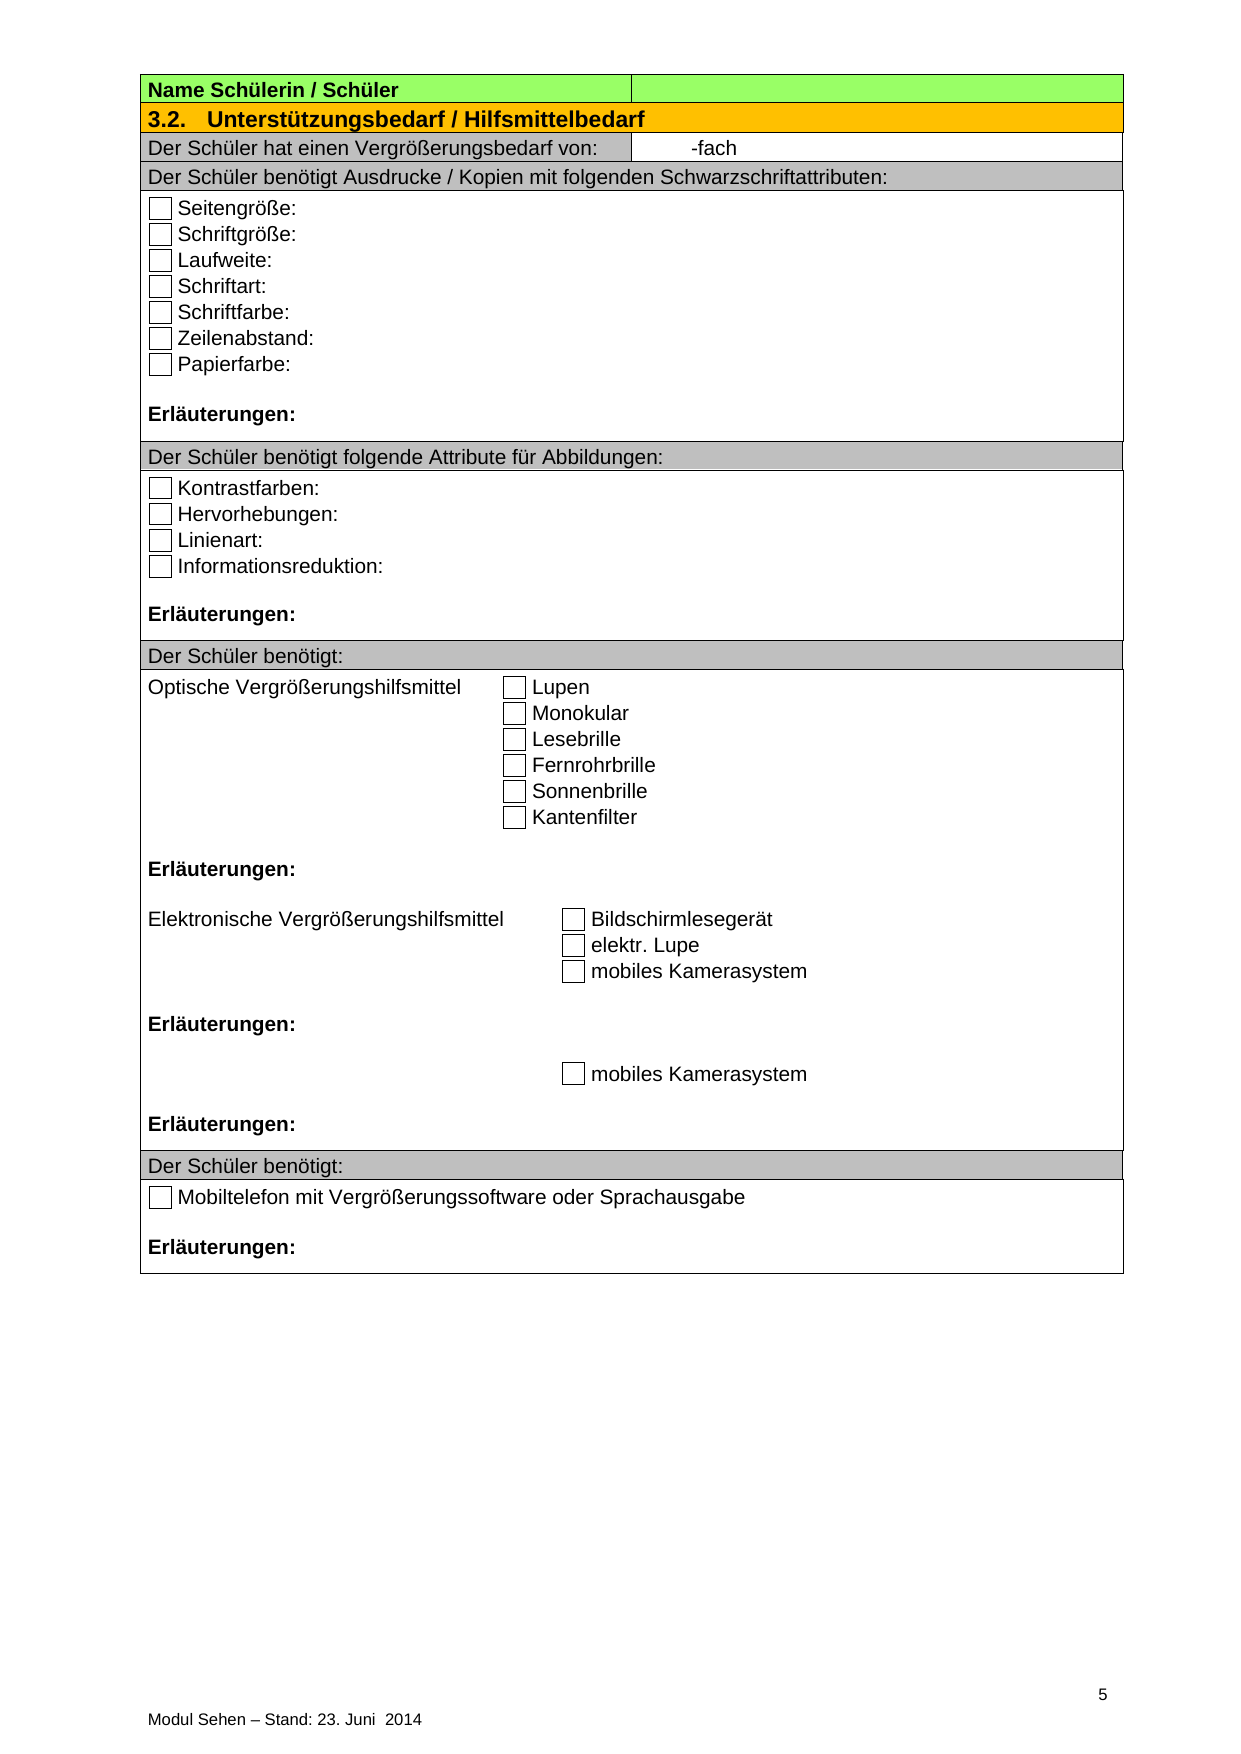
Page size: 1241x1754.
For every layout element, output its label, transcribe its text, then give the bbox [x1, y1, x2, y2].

table_cell -fach [632, 133, 1122, 161]
table_cell Der Schüler benötigt: [141, 641, 1122, 669]
table_cell 3.2. Unterstützungsbedarf / Hilfsmittelbedarf [141, 103, 1123, 132]
table_header Name Schülerin / Schüler [141, 75, 631, 102]
table_cell Mobiltelefon mit Vergrößerungssoftware oder Sprachausgabe Erläuterungen: [141, 1180, 1123, 1273]
table_cell Kontrastfarben: Hervorhebungen: Linienart: Informationsreduktion: Erläuterungen: [141, 471, 1123, 640]
table_cell Der Schüler benötigt: [141, 1151, 1122, 1179]
table_cell Optische Vergrößerungshilfsmittel Lupen Monokular Lesebrille Fernrohrbrille Sonnenbrille Kantenfilter Erläuterungen: Elektronische Vergrößerungshilfsmittel Bildschirmlesegerät elektr. Lupe mobiles Kamerasystem Erläuterungen: mobiles Kamerasystem Erläuterungen: [141, 670, 1123, 1150]
table_cell Der Schüler benötigt Ausdrucke / Kopien mit folgenden Schwarzschriftattributen: [141, 162, 1122, 190]
table_cell Der Schüler benötigt folgende Attribute für Abbildungen: [141, 442, 1122, 469]
table_header [632, 75, 1123, 102]
table_cell Seitengröße: Schriftgröße: Laufweite: Schriftart: Schriftfarbe: Zeilenabstand: Papierfarbe: Erläuterungen: [141, 191, 1123, 441]
table_cell Der Schüler hat einen Vergrößerungsbedarf von: [141, 133, 631, 161]
